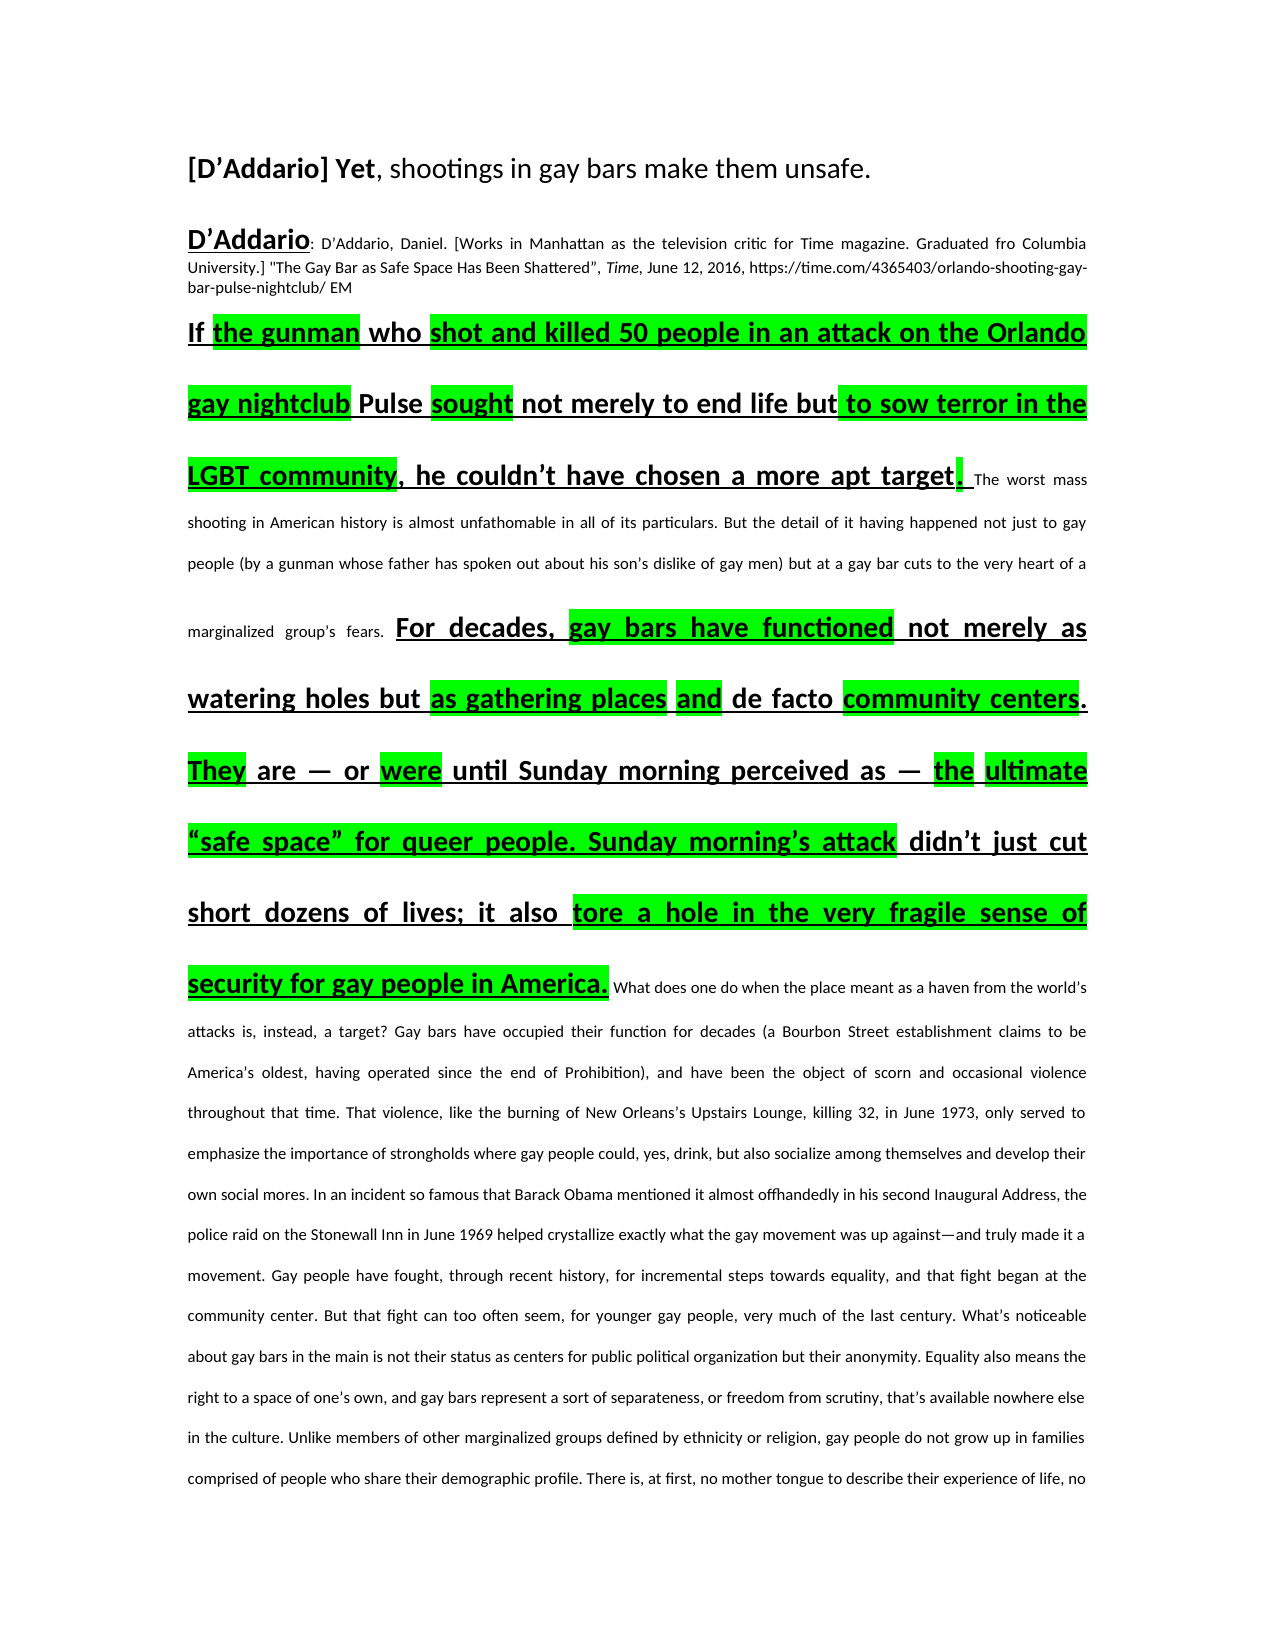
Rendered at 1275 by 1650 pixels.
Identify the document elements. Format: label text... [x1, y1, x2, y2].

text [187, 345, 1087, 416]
text D’Addario: D’Addario, Daniel. [Works in Manhattan as the television critic for Time magazine. Graduated fro Columbia University.] "The Gay Bar as Safe Space Has Been Shattered”, Time, June 12, 2016, https://time.com/4365403/orlando-shooting-gay-bar-pulse-nightclub/ EM [187, 221, 1087, 297]
subtitle [D’Addario] Yet, shootings in gay bars make them unsafe. [187, 150, 1087, 186]
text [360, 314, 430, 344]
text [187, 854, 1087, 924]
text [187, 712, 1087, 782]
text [187, 925, 1087, 1488]
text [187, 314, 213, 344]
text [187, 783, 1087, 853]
